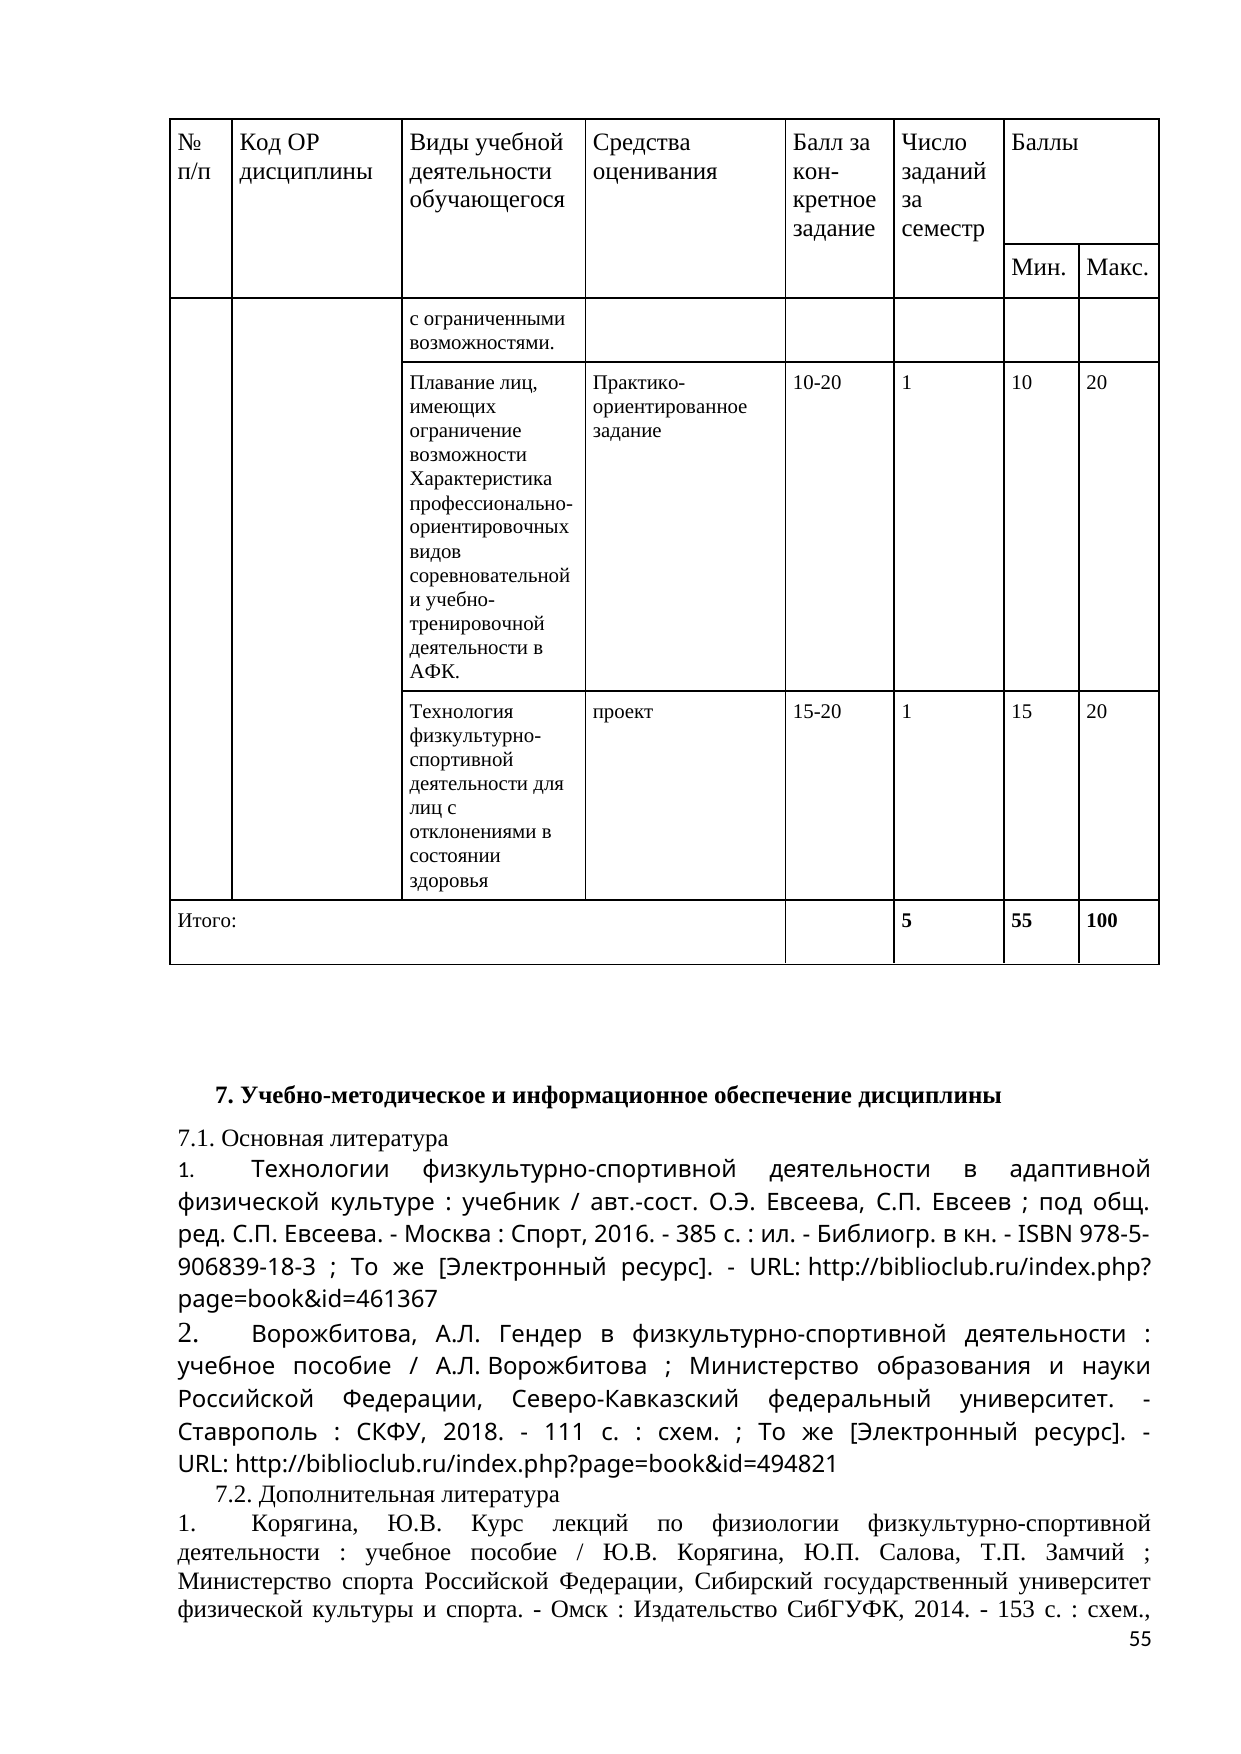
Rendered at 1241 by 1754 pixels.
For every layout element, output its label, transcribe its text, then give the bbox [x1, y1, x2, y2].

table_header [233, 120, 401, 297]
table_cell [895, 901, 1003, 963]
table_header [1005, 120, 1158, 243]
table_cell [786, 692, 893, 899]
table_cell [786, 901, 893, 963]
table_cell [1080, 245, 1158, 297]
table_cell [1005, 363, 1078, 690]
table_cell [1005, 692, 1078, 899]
text 7.2. Дополнительная литература [177, 1479, 1152, 1508]
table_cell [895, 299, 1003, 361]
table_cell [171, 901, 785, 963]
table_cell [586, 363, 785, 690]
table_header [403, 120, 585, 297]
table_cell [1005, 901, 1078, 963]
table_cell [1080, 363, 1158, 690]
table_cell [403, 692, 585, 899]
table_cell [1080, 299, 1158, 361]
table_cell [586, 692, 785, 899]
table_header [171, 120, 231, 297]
list Технологии физкультурно-спортивной деятельности в адаптивной физической культуре : учебник / авт.-сост. О.Э. Евсеева, С.П. Евсеев ; под общ. ред. С.П. Евсеева. - Москва : Спорт, 2016. - 385 с. : ил. - Библиогр. в кн. - ISBN 978-5-906839-18-3 ; То же [Электронный ресурс]. - URL: http://biblioclub.ru/index.php?page=book&id=461367 [177, 1152, 1152, 1315]
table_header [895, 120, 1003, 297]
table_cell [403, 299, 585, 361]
text 7. Учебно-методическое и информационное обеспечение дисциплины [177, 1080, 1152, 1109]
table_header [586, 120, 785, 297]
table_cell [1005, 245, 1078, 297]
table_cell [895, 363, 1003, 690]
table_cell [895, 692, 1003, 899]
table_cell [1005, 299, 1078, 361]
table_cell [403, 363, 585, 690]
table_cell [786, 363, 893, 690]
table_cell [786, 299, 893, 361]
list Ворожбитова, А.Л. Гендер в физкультурно-спортивной деятельности : учебное пособие / А.Л. Ворожбитова ; Министерство образования и науки Российской Федерации, Северо-Кавказский федеральный университет. - Ставрополь : СКФУ, 2018. - 111 с. : схем. ; То же [Электронный ресурс]. - URL: http://biblioclub.ru/index.php?page=book&id=494821 [177, 1315, 1152, 1479]
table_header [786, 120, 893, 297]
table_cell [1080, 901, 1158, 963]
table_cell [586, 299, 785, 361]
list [177, 1508, 1152, 1623]
text 7.1. Основная литература [177, 1123, 1152, 1152]
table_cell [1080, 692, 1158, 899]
